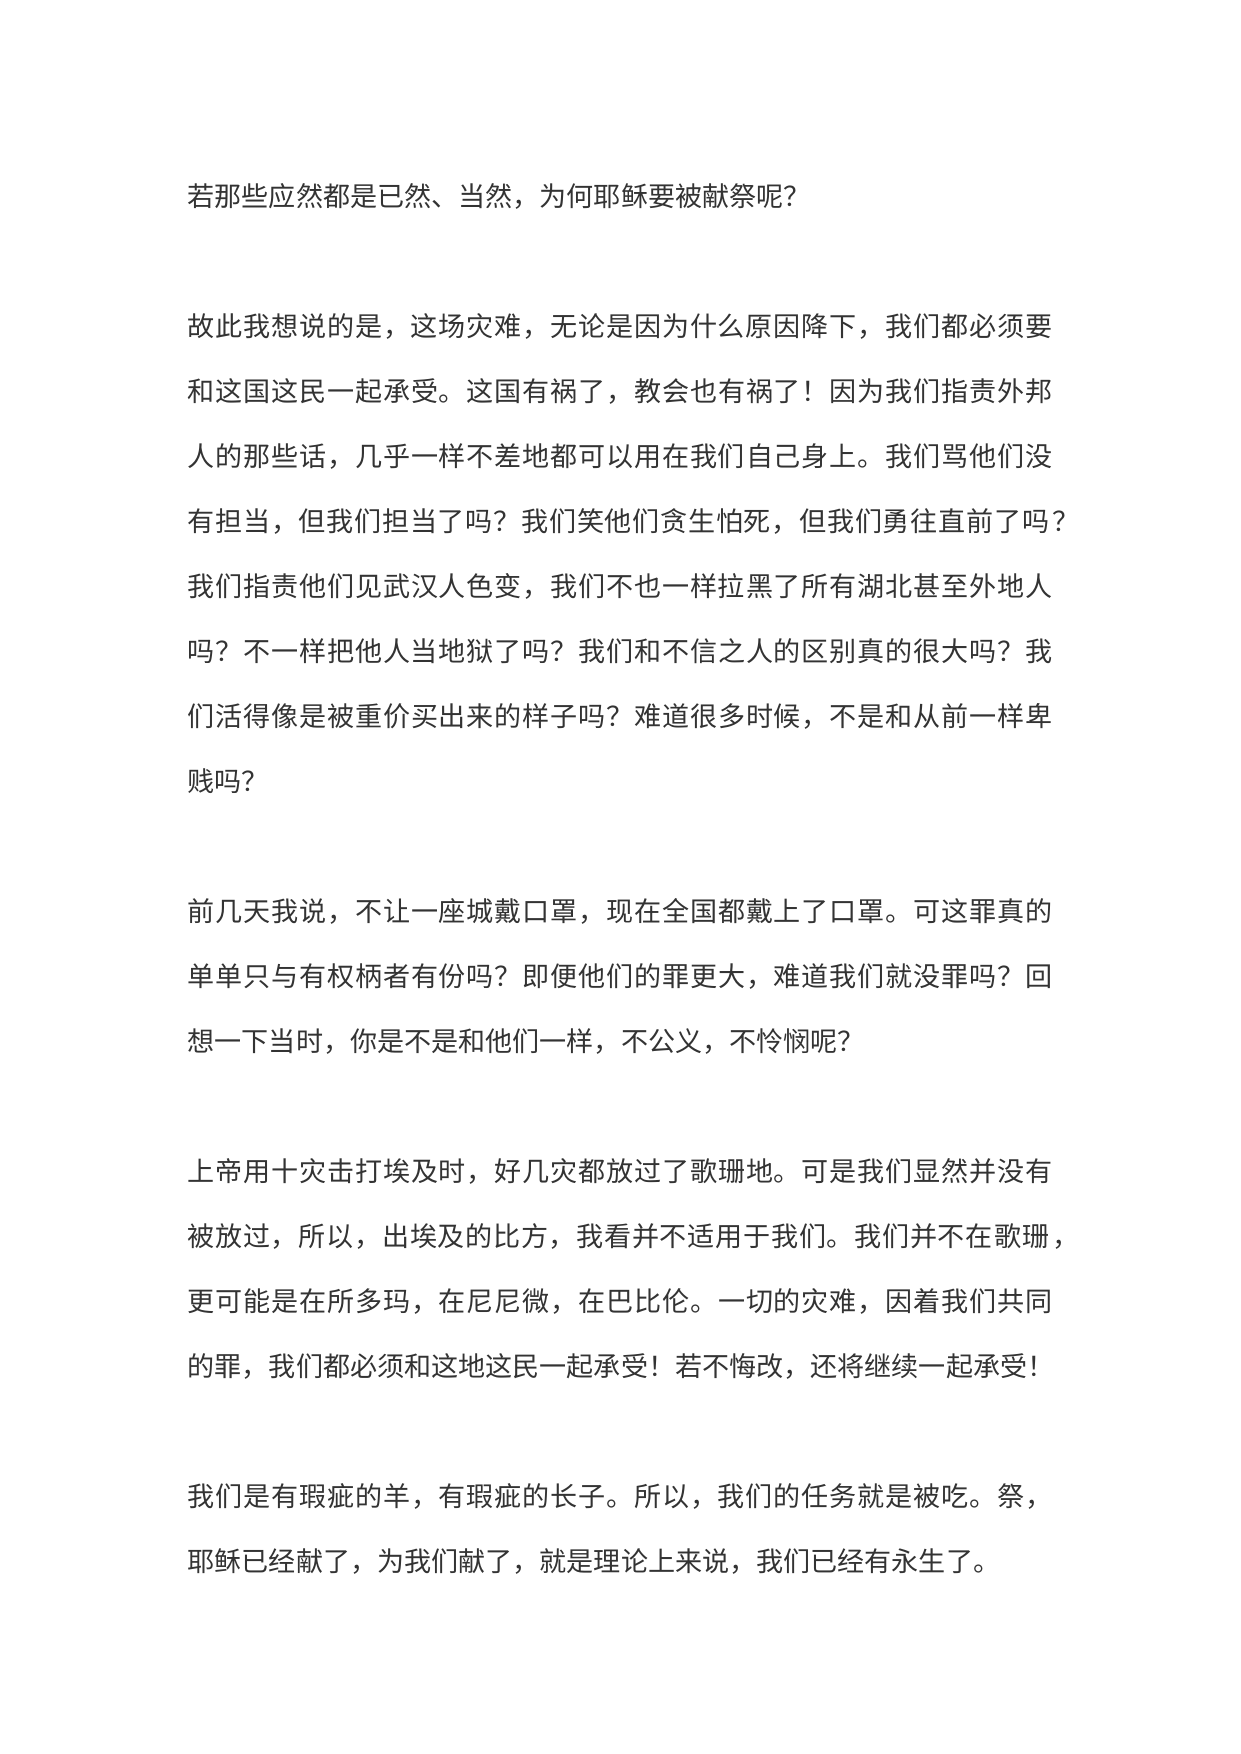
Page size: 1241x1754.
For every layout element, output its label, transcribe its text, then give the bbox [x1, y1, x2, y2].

text 若那些应然都是已然、当然，为何耶稣要被献祭呢？ [187, 162, 1053, 227]
text 前几天我说，不让一座城戴口罩，现在全国都戴上了口罩。可这罪真的单单只与有权柄者有份吗？即便他们的罪更大，难道我们就没罪吗？回想一下当时，你是不是和他们一样，不公义，不怜悯呢？ [187, 877, 1053, 1072]
text 我们是有瑕疵的羊，有瑕疵的长子。所以，我们的任务就是被吃。祭，耶稣已经献了，为我们献了，就是理论上来说，我们已经有永生了。 [187, 1462, 1053, 1592]
text 故此我想说的是，这场灾难，无论是因为什么原因降下，我们都必须要和这国这民一起承受。这国有祸了，教会也有祸了！因为我们指责外邦人的那些话，几乎一样不差地都可以用在我们自己身上。我们骂他们没有担当，但我们担当了吗？我们笑他们贪生怕死，但我们勇往直前了吗？我们指责他们见武汉人色变，我们不也一样拉黑了所有湖北甚至外地人吗？不一样把他人当地狱了吗？我们和不信之人的区别真的很大吗？我们活得像是被重价买出来的样子吗？难道很多时候，不是和从前一样卑贱吗？ [187, 292, 1053, 812]
text 上帝用十灾击打埃及时，好几灾都放过了歌珊地。可是我们显然并没有被放过，所以，出埃及的比方，我看并不适用于我们。我们并不在歌珊，更可能是在所多玛，在尼尼微，在巴比伦。一切的灾难，因着我们共同的罪，我们都必须和这地这民一起承受！若不悔改，还将继续一起承受！ [187, 1137, 1053, 1397]
